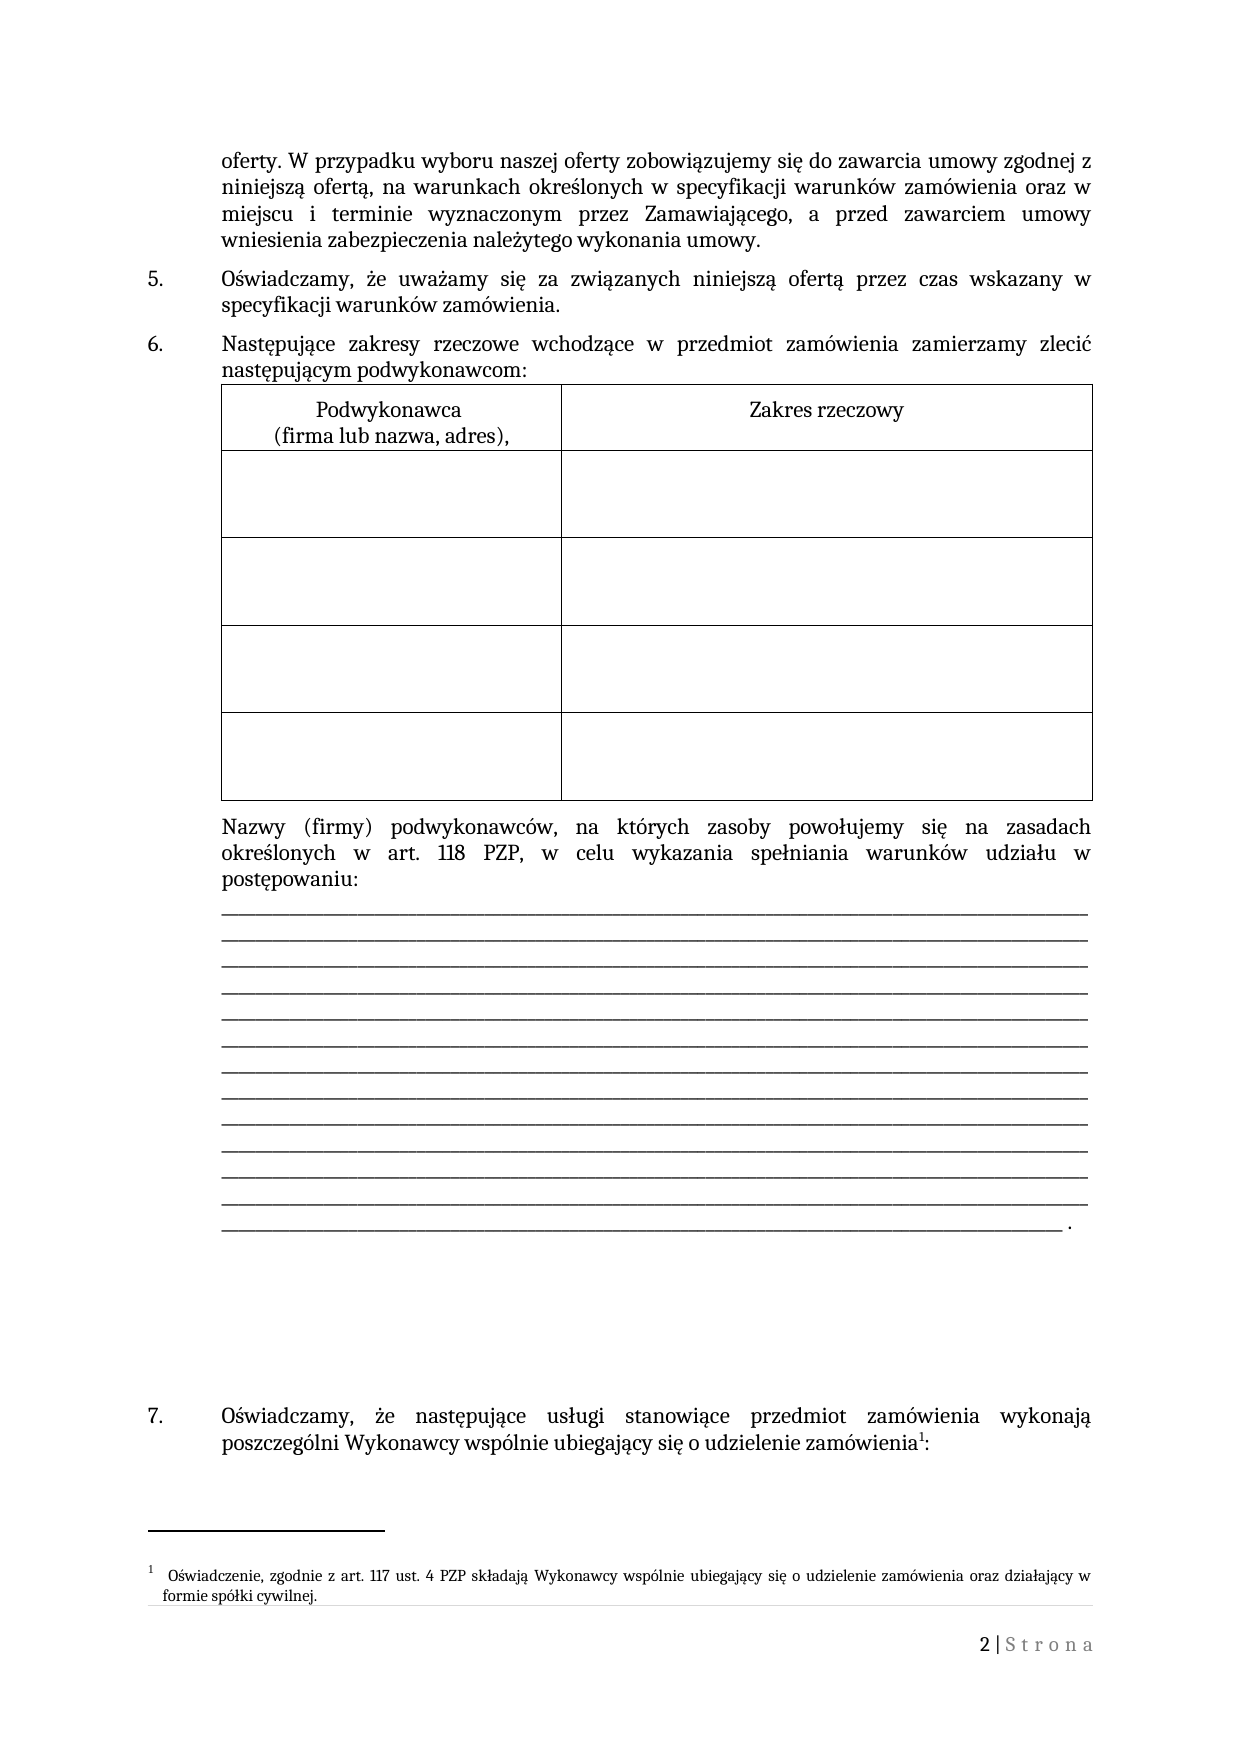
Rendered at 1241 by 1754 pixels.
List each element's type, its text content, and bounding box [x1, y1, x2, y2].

table_header Zakres rzeczowy [562, 385, 1092, 450]
table_cell [222, 451, 561, 537]
list 7. Oświadczamy, że następujące usługi stanowiące przedmiot zamówienia wykonają poszczególni Wykonawcy wspólnie ubiegający się o udzielenie zamówienia: [148, 1403, 1093, 1456]
table_cell [562, 713, 1092, 800]
table_cell [222, 713, 561, 800]
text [148, 148, 1093, 253]
table_cell [562, 451, 1092, 537]
table_header Podwykonawca (firma lub nazwa, adres), [222, 385, 561, 450]
table_cell [562, 538, 1092, 625]
table_cell [222, 626, 561, 712]
text 6. Następujące zakresy rzeczowe wchodzące w przedmiot zamówienia zamierzamy zlecić następującym podwykonawcom: [148, 331, 1093, 383]
text 5. Oświadczamy, że uważamy się za związanych niniejszą ofertą przez czas wskazany w specyfikacji warunków zamówienia. [148, 266, 1093, 318]
table_cell [562, 626, 1092, 712]
table_cell [222, 538, 561, 625]
text Nazwy (firmy) podwykonawców, na których zasoby powołujemy się na zasadach określonych w art. 118 PZP, w celu wykazania spełniania warunków udziału w postępowaniu: ___________________________________________________________________________________________________________________________________________________________________________________________________________________________________________________________________________________________________________________________________________________________________________________________________________________________________________________________________________________________________________________________________________________________________________________________________________________________________________________________________________________________________________________________________________________________________________________________________________________________________________________________________________________________________________________________________________________________________________________________________________________________________________________________________________________________________________________________________________________________________________________________________________________________________________________________________________________________________________________________________________________________________________ . [221, 813, 1093, 1235]
